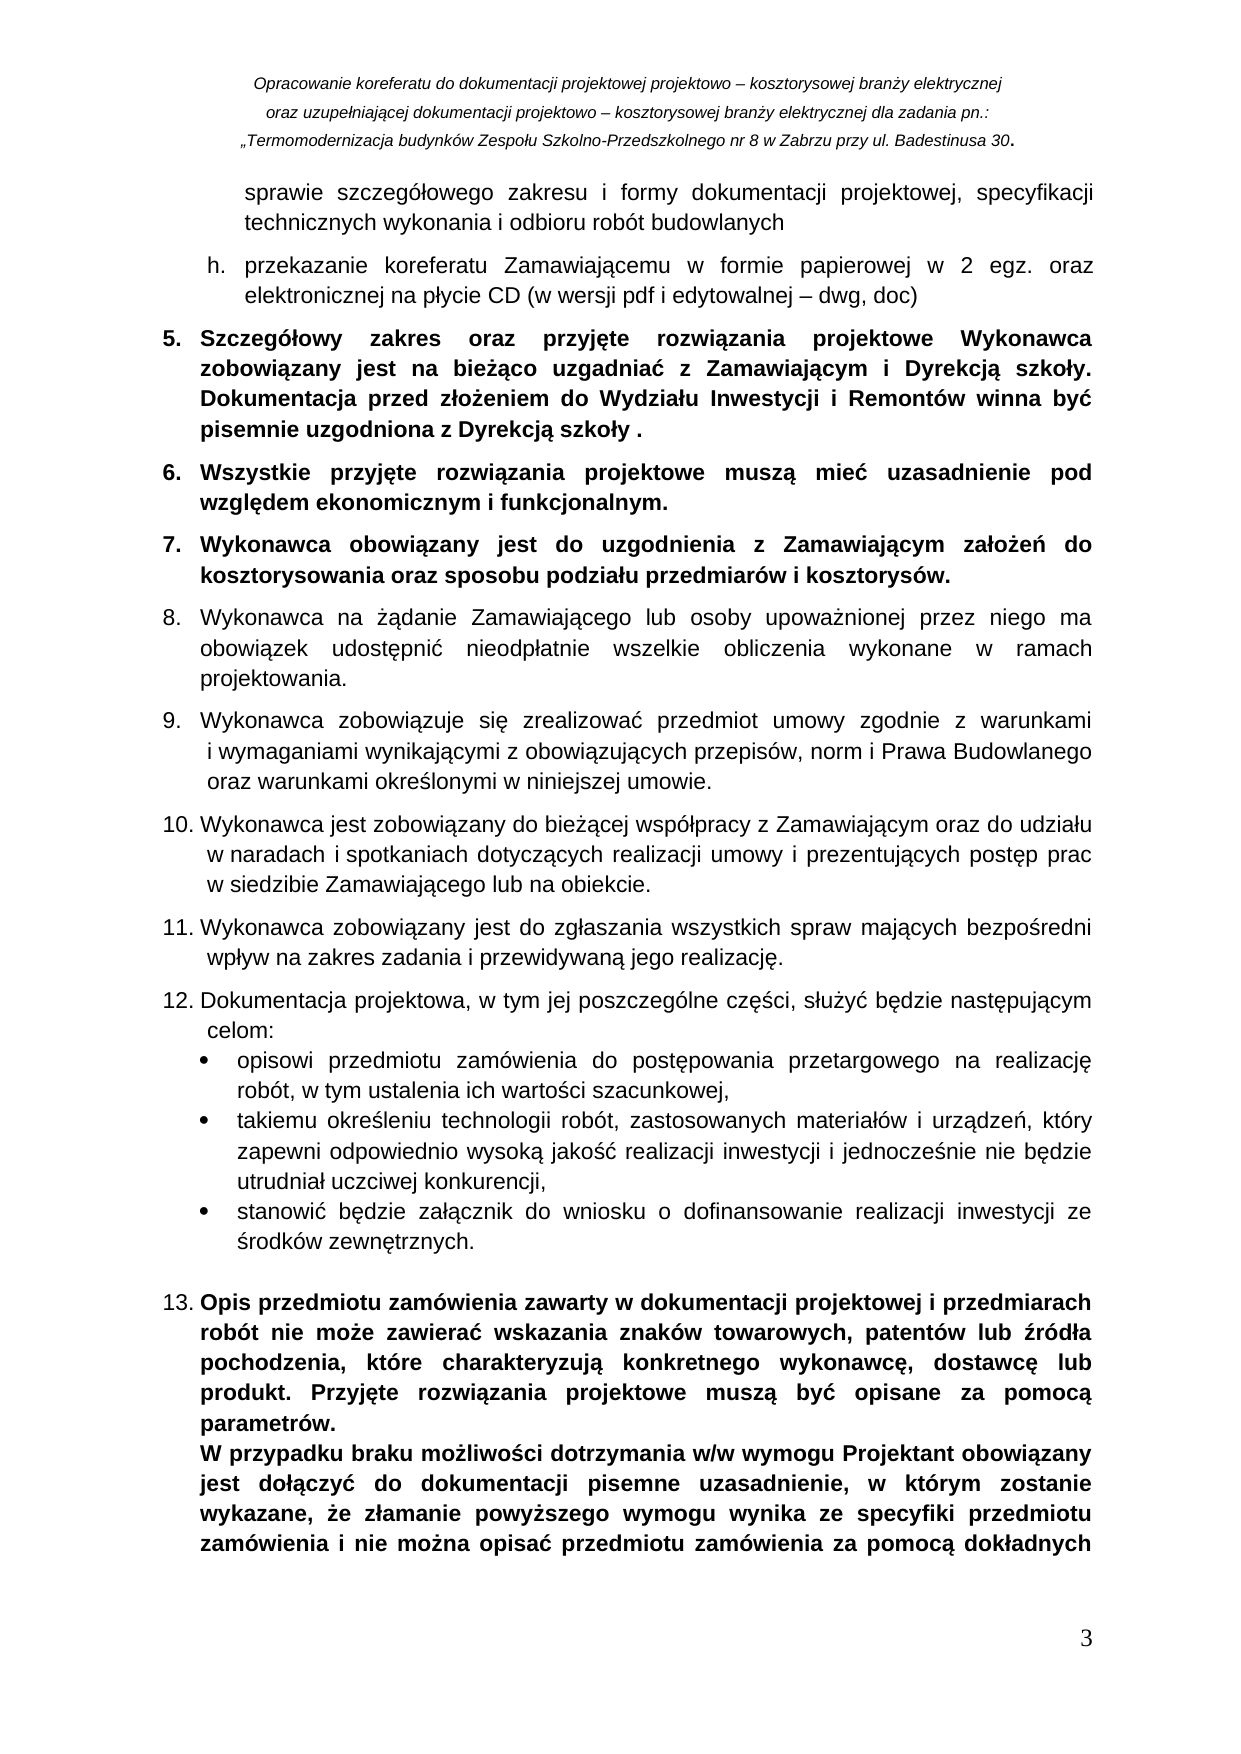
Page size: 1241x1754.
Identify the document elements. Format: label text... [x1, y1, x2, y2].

list opisowi przedmiotu zamówienia do postępowania przetargowego na realizację robót, w tym ustalenia ich wartości szacunkowej, [200, 1047, 1093, 1104]
list Wykonawca jest zobowiązany do bieżącej współpracy z Zamawiającym oraz do udziału w naradach i spotkaniach dotyczących realizacji umowy i prezentujących postęp prac w siedzibie Zamawiającego lub na obiekcie. [162, 811, 1093, 897]
list przekazanie koreferatu Zamawiającemu w formie papierowej w 2 egz. oraz elektronicznej na płycie CD (w wersji pdf i edytowalnej – dwg, doc) [207, 252, 1094, 309]
list Szczegółowy zakres oraz przyjęte rozwiązania projektowe Wykonawca zobowiązany jest na bieżąco uzgadniać z Zamawiającym i Dyrekcją szkoły. Dokumentacja przed złożeniem do Wydziału Inwestycji i Remontów winna być pisemnie uzgodniona z Dyrekcją szkoły . [162, 325, 1093, 442]
list Opis przedmiotu zamówienia zawarty w dokumentacji projektowej i przedmiarach robót nie może zawierać wskazania znaków towarowych, patentów lub źródła pochodzenia, które charakteryzują konkretnego wykonawcę, dostawcę lub produkt. Przyjęte rozwiązania projektowe muszą być opisane za pomocą parametrów. [162, 1289, 1093, 1436]
list Wykonawca obowiązany jest do uzgodnienia z Zamawiającym założeń do kosztorysowania oraz sposobu podziału przedmiarów i kosztorysów. [162, 531, 1093, 588]
list takiemu określeniu technologii robót, zastosowanych materiałów i urządzeń, który zapewni odpowiednio wysoką jakość realizacji inwestycji i jednocześnie nie będzie utrudniał uczciwej konkurencji, [200, 1107, 1093, 1194]
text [200, 1440, 1093, 1557]
list Wszystkie przyjęte rozwiązania projektowe muszą mieć uzasadnienie pod względem ekonomicznym i funkcjonalnym. [162, 458, 1093, 515]
list Wykonawca na żądanie Zamawiającego lub osoby upoważnionej przez niego ma obowiązek udostępnić nieodpłatnie wszelkie obliczenia wykonane w ramach projektowania. [162, 604, 1093, 691]
list Wykonawca zobowiązany jest do zgłaszania wszystkich spraw mających bezpośredni wpływ na zakres zadania i przewidywaną jego realizację. [162, 914, 1093, 970]
list stanowić będzie załącznik do wniosku o dofinansowanie realizacji inwestycji ze środków zewnętrznych. [200, 1198, 1093, 1255]
list Dokumentacja projektowa, w tym jej poszczególne części, służyć będzie następującym celom: [162, 987, 1093, 1043]
list Wykonawca zobowiązuje się zrealizować przedmiot umowy zgodnie z warunkami i wymaganiami wynikającymi z obowiązujących przepisów, norm i Prawa Budowlanego oraz warunkami określonymi w niniejszej umowie. [162, 707, 1093, 794]
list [207, 179, 1094, 236]
